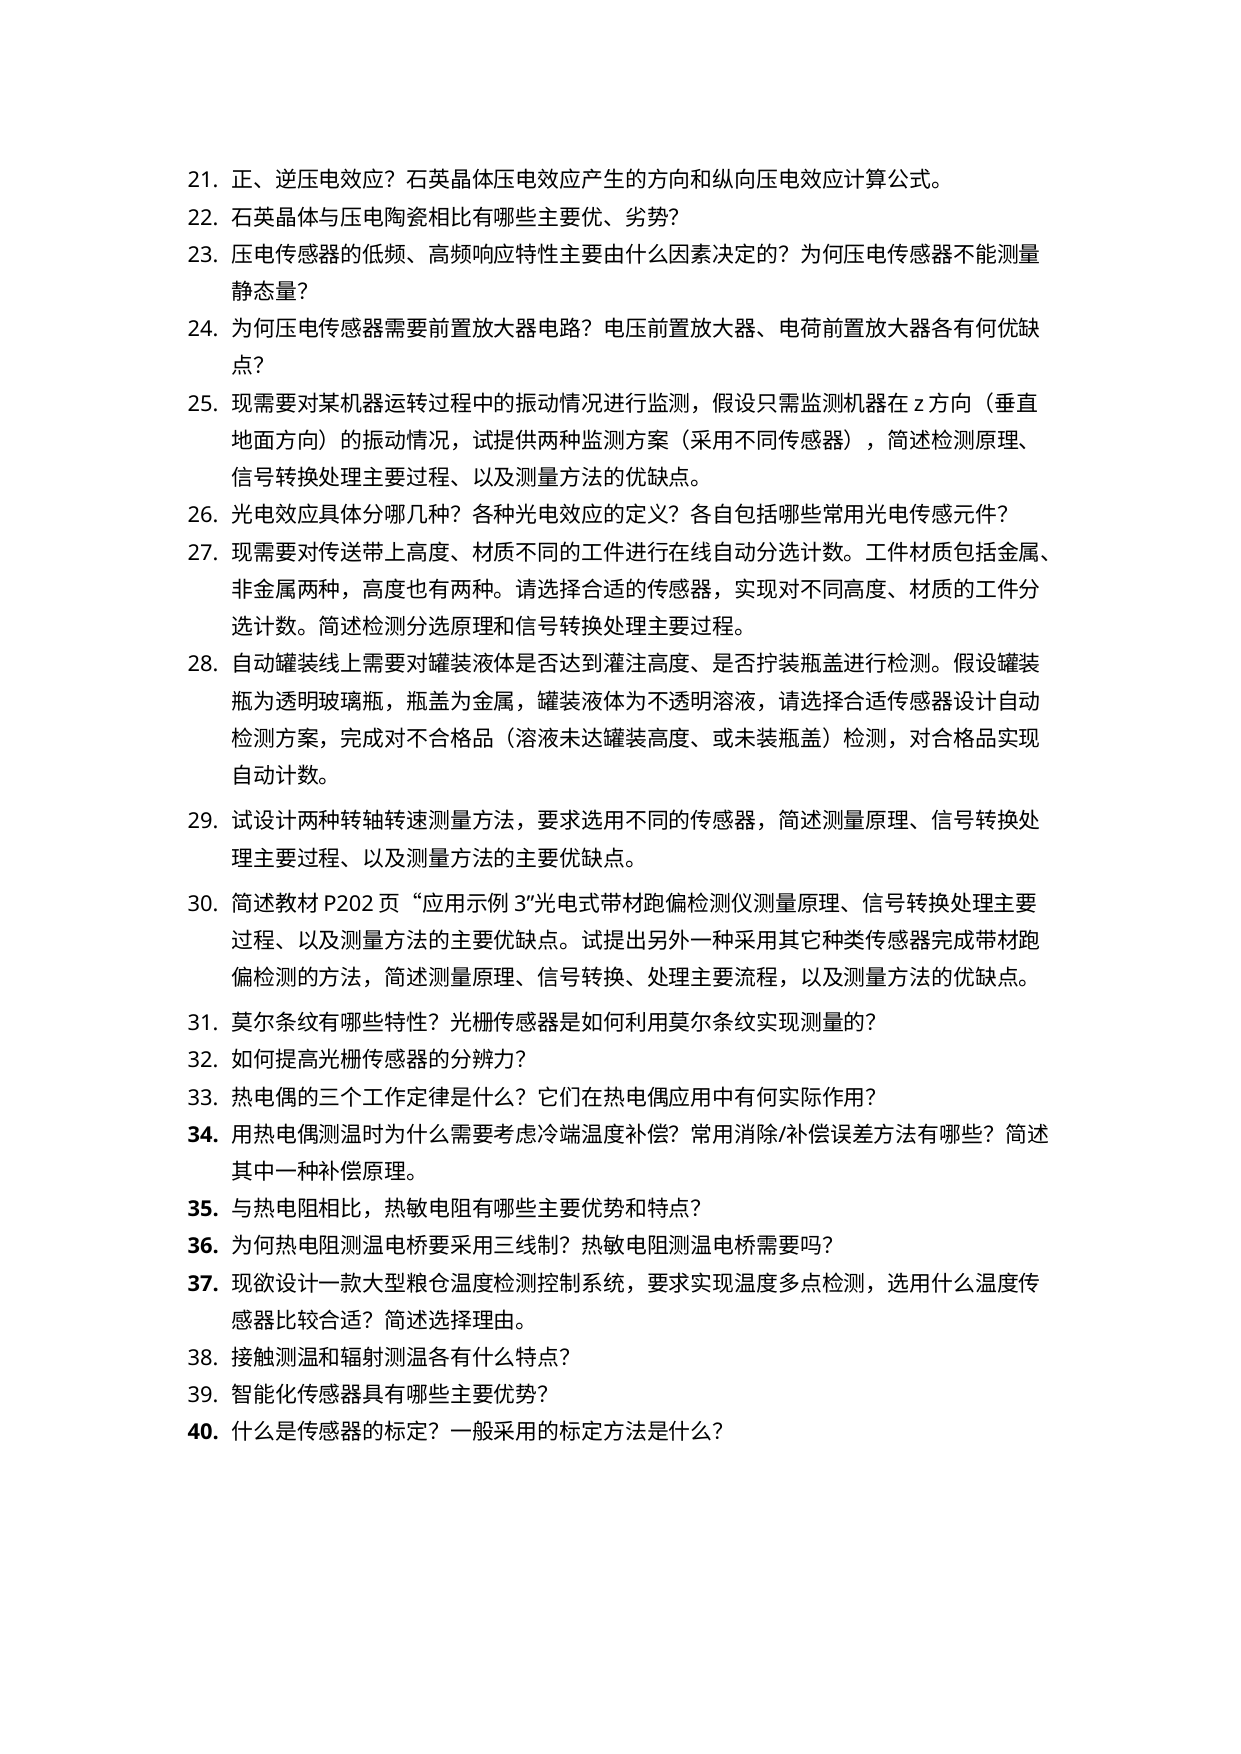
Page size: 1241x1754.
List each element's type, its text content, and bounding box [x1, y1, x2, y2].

list 简述教材P202页“应用示例3”光电式带材跑偏检测仪测量原理、信号转换处理主要过程、以及测量方法的主要优缺点。试提出另外一种采用其它种类传感器完成带材跑偏检测的方法，简述测量原理、信号转换、处理主要流程，以及测量方法的优缺点。 [187, 885, 1053, 992]
list 热电偶的三个工作定律是什么？它们在热电偶应用中有何实际作用？ [187, 1079, 1053, 1112]
list 现需要对某机器运转过程中的振动情况进行监测，假设只需监测机器在z方向（垂直地面方向）的振动情况，试提供两种监测方案（采用不同传感器），简述检测原理、信号转换处理主要过程、以及测量方法的优缺点。 [187, 385, 1053, 492]
list 光电效应具体分哪几种？各种光电效应的定义？各自包括哪些常用光电传感元件？ [187, 497, 1053, 529]
list 为何热电阻测温电桥要采用三线制？热敏电阻测温电桥需要吗？ [187, 1228, 1053, 1261]
list 正、逆压电效应？石英晶体压电效应产生的方向和纵向压电效应计算公式。 [187, 162, 1053, 194]
list 试设计两种转轴转速测量方法，要求选用不同的传感器，简述测量原理、信号转换处理主要过程、以及测量方法的主要优缺点。 [187, 803, 1053, 873]
list 智能化传感器具有哪些主要优势？ [187, 1377, 1053, 1409]
list 现欲设计一款大型粮仓温度检测控制系统，要求实现温度多点检测，选用什么温度传感器比较合适？简述选择理由。 [187, 1265, 1053, 1335]
list 现需要对传送带上高度、材质不同的工件进行在线自动分选计数。工件材质包括金属、非金属两种，高度也有两种。请选择合适的传感器，实现对不同高度、材质的工件分选计数。简述检测分选原理和信号转换处理主要过程。 [187, 534, 1053, 641]
list 什么是传感器的标定？一般采用的标定方法是什么？ [187, 1414, 1053, 1447]
list 自动罐装线上需要对罐装液体是否达到灌注高度、是否拧装瓶盖进行检测。假设罐装瓶为透明玻璃瓶，瓶盖为金属，罐装液体为不透明溶液，请选择合适传感器设计自动检测方案，完成对不合格品（溶液未达罐装高度、或未装瓶盖）检测，对合格品实现自动计数。 [187, 646, 1053, 790]
list 石英晶体与压电陶瓷相比有哪些主要优、劣势？ [187, 199, 1053, 232]
list 莫尔条纹有哪些特性？光栅传感器是如何利用莫尔条纹实现测量的？ [187, 1005, 1053, 1037]
list 与热电阻相比，热敏电阻有哪些主要优势和特点？ [187, 1191, 1053, 1223]
list 压电传感器的低频、高频响应特性主要由什么因素决定的？为何压电传感器不能测量静态量？ [187, 236, 1053, 306]
list 为何压电传感器需要前置放大器电路？电压前置放大器、电荷前置放大器各有何优缺点？ [187, 311, 1053, 381]
list 用热电偶测温时为什么需要考虑冷端温度补偿？常用消除/补偿误差方法有哪些？简述其中一种补偿原理。 [187, 1116, 1053, 1186]
list 如何提高光栅传感器的分辨力？ [187, 1042, 1053, 1074]
list 接触测温和辐射测温各有什么特点？ [187, 1340, 1053, 1372]
